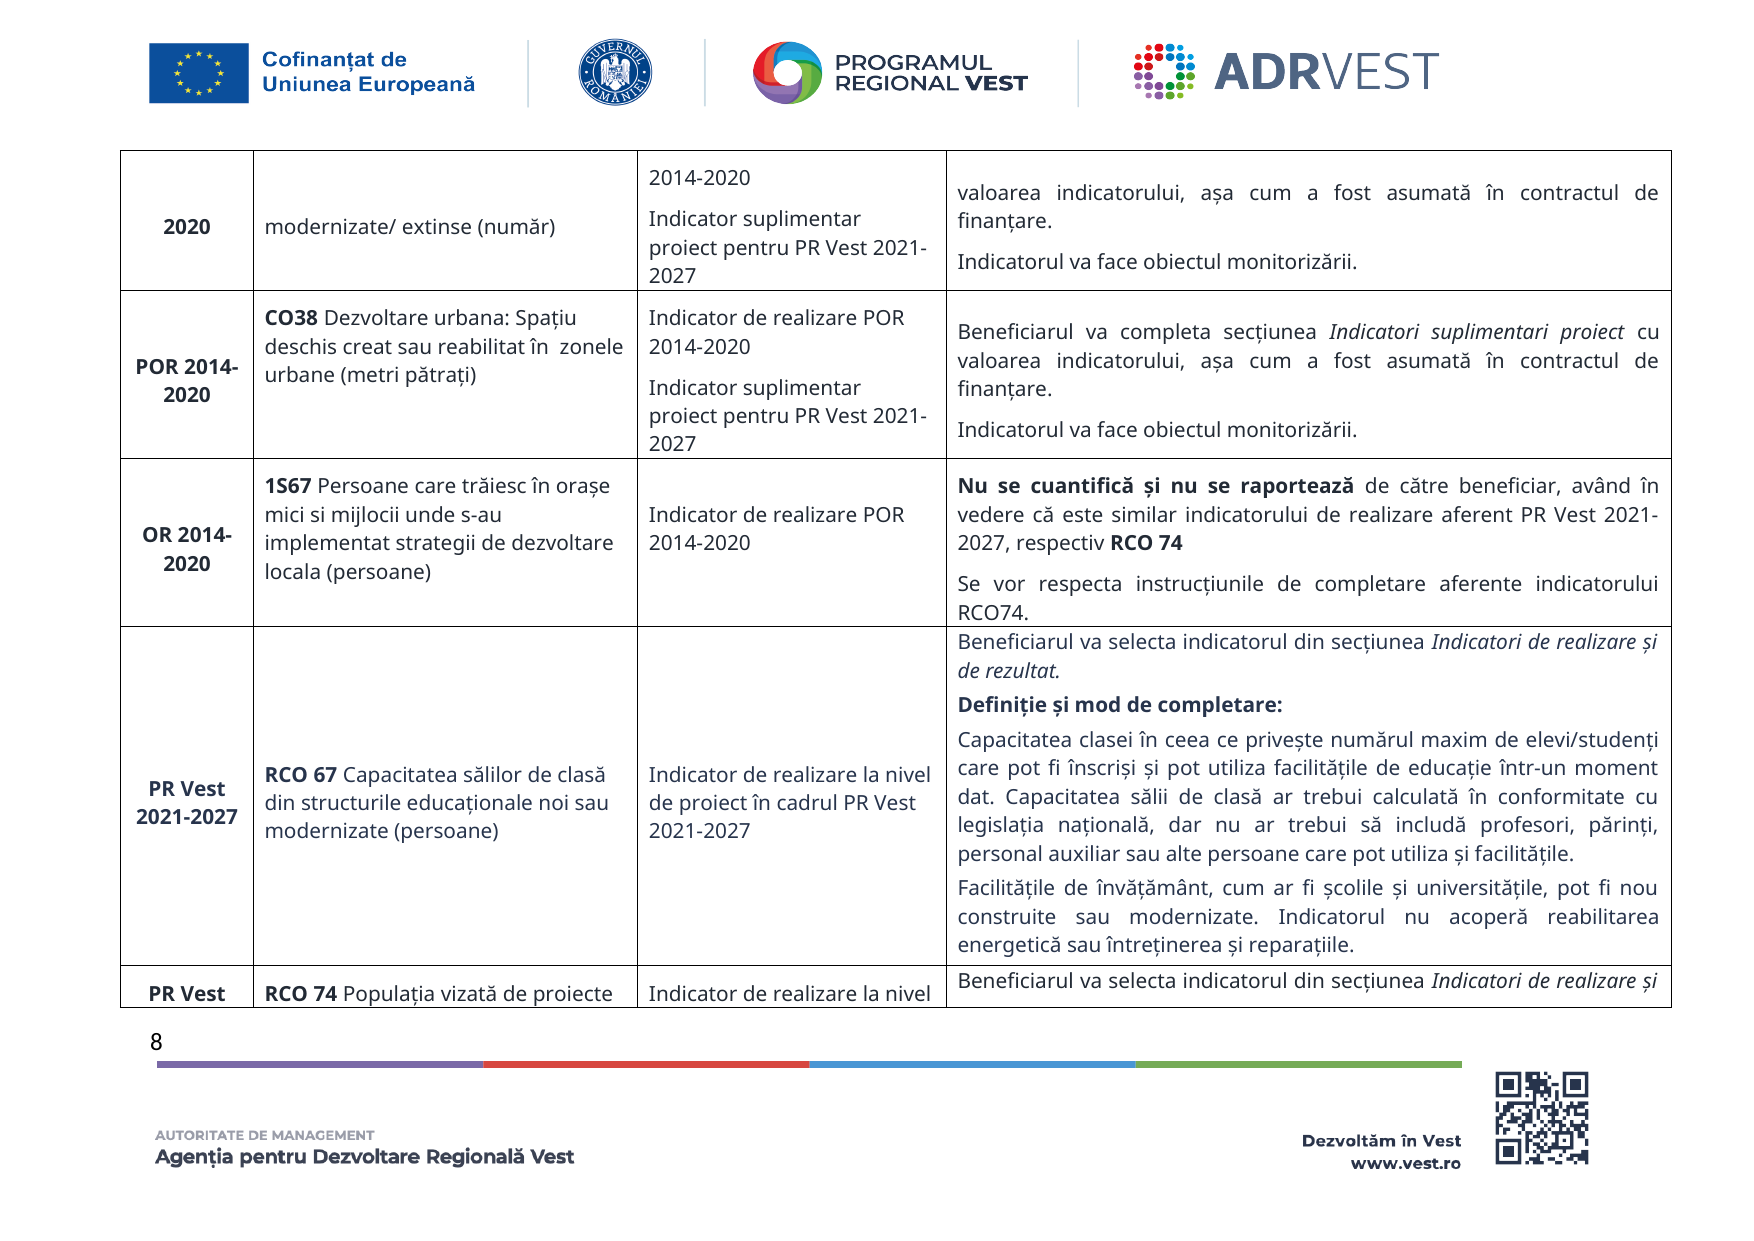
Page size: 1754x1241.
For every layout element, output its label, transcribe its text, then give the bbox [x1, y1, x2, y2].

table_cell Nu se cuantifică și nu se raportează de către beneficiar, având în vedere că este similar indicatorului de realizare aferent PR Vest 2021-2027, respectiv RCO 74 Se vor respecta instrucțiunile de completare aferente indicatorului RCO74. [947, 459, 1671, 626]
picture [150, 1056, 1472, 1180]
table_cell 1S68 Clădiri publice construite/ modernizate/ extinse (număr) [254, 151, 637, 290]
table_cell POR 2014-2020 [121, 151, 253, 290]
picture [1488, 1064, 1596, 1172]
table_cell POR 2014-2020 [121, 291, 253, 458]
table_cell Indicator de realizare la nivel de proiect în cadrul PR Vest 2021-2027 [638, 627, 946, 965]
table_cell Indicator de realizare la nivel de proiect în cadrul PR Vest 2021-2027 [638, 966, 946, 1007]
table_cell PR Vest 2021-2027 [121, 627, 253, 965]
picture [97, 19, 1490, 128]
table_cell RCO 67 Capacitatea sălilor de clasă din structurile educaționale noi sau modernizate (persoane) [254, 627, 637, 965]
table_cell Indicator de realizare POR 2014-2020 Indicator suplimentar proiect pentru PR Vest 2021-2027 [638, 291, 946, 458]
table_cell RCO 74 Populația vizată de proiecte derulate în cadrul strategiilor de dezvoltare teritorială integrată (persoane) [254, 966, 637, 1007]
table_cell CO38 Dezvoltare urbana: Spațiu deschis creat sau reabilitat în zonele urbane (metri pătrați) [254, 291, 637, 458]
table_cell Beneficiarul va selecta indicatorul din secțiunea Indicatori de realizare și de rezultat. Definiție și mod de completare: Capacitatea clasei în ceea ce privește numărul maxim de elevi/studenți care pot fi înscriși și pot utiliza facilitățile de educație într-un moment dat. Capacitatea sălii de clasă ar trebui calculată în conformitate cu legislația națională, dar nu ar trebui să includă profesori, părinți, personal auxiliar sau alte persoane care pot utiliza și facilitățile. Facilitățile de învățământ, cum ar fi școlile și universitățile, pot fi nou construite sau modernizate. Indicatorul nu acoperă reabilitarea energetică sau întreținerea și reparațiile. [947, 627, 1671, 965]
table_cell Indicator de realizare POR 2014-2020 [638, 459, 946, 626]
table_cell PR Vest 2021-2027 [121, 966, 253, 1007]
table_cell OR 2014-2020 [121, 459, 253, 626]
table_cell 1S67 Persoane care trăiesc în orașe mici si mijlocii unde s-au implementat strategii de dezvoltare locala (persoane) [254, 459, 637, 626]
table_cell Indicator de realizare POR 2014-2020 Indicator suplimentar proiect pentru PR Vest 2021-2027 [638, 151, 946, 290]
